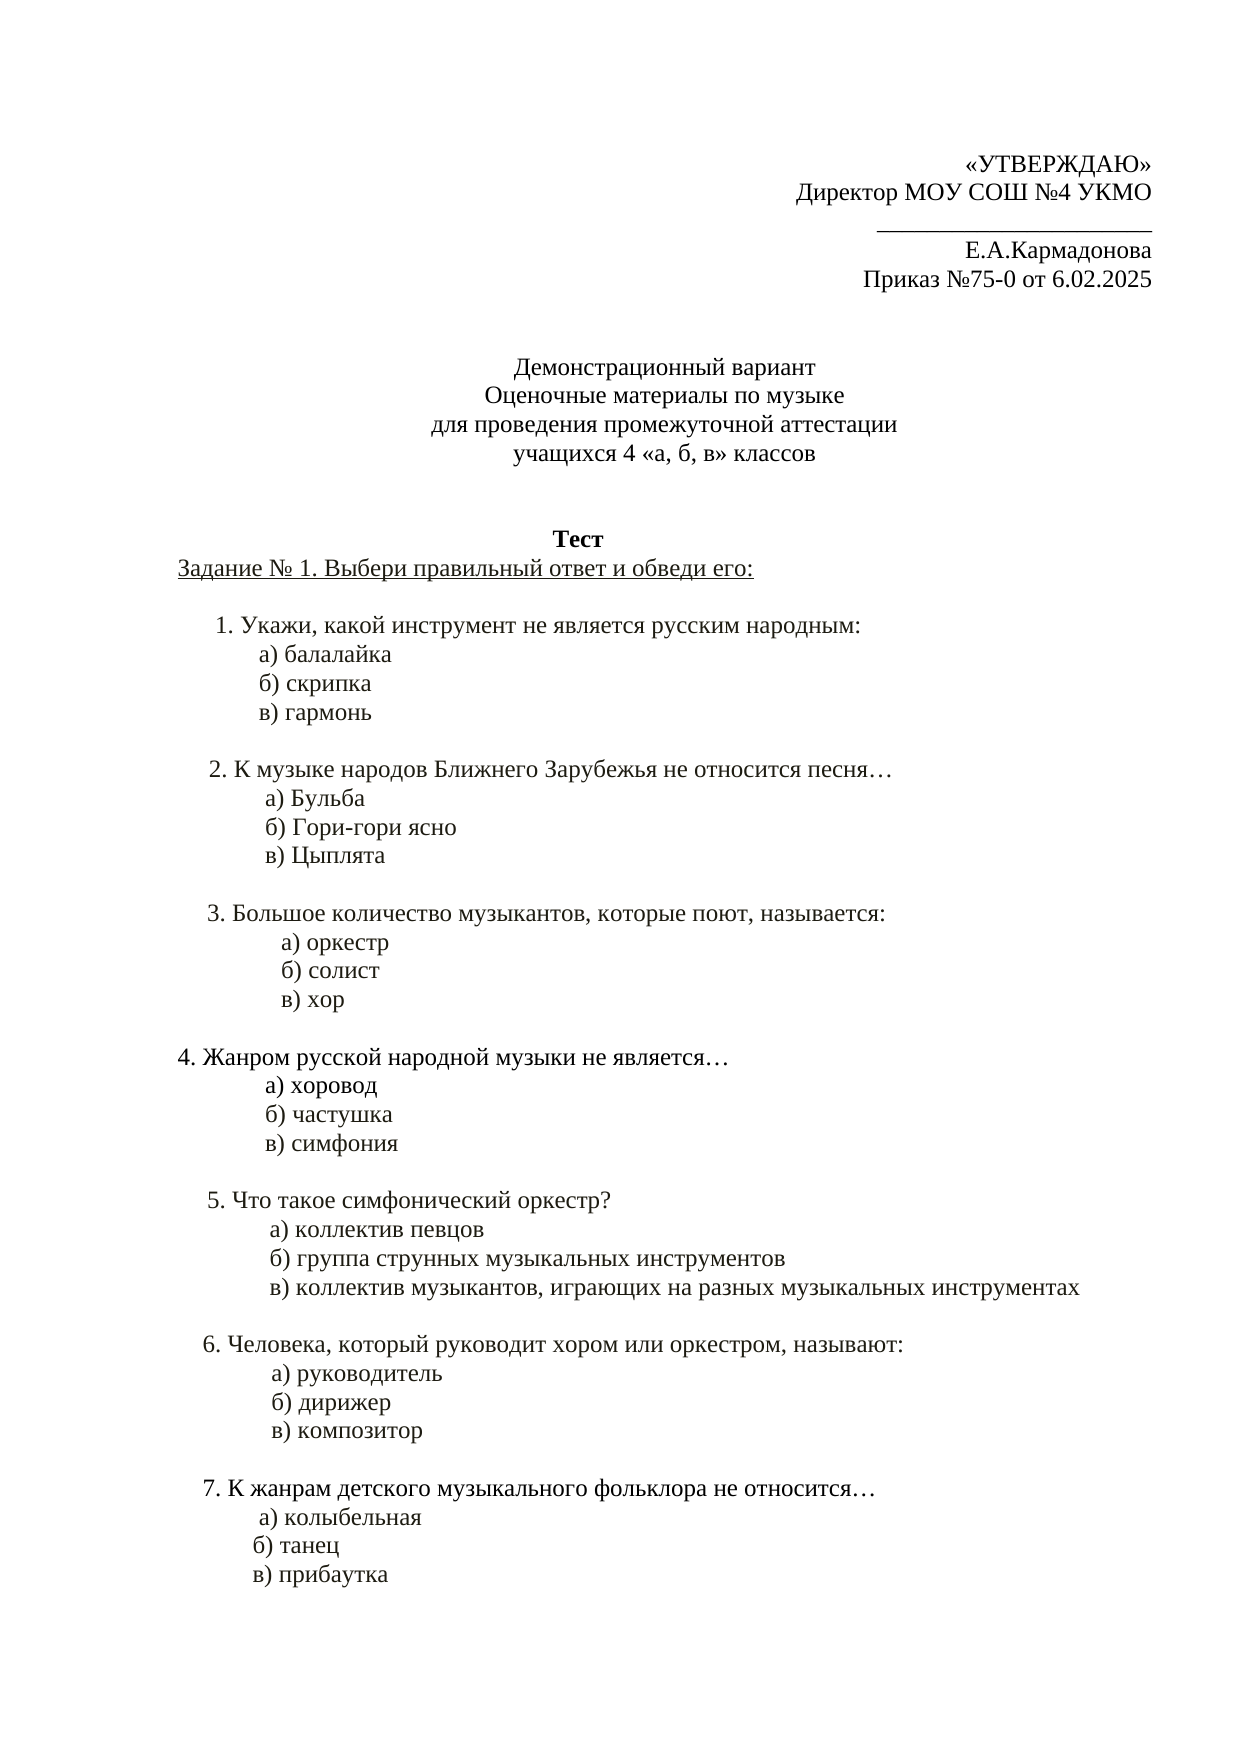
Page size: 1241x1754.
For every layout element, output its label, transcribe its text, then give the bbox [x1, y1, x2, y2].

text а) коллектив певцов [207, 1214, 1152, 1243]
text а) колыбельная [177, 1502, 1152, 1530]
text в) коллектив музыкантов, играющих на разных музыкальных инструментах [207, 1272, 1152, 1300]
text б) Гори-гори ясно [177, 812, 1152, 840]
text в) прибаутка [177, 1559, 1152, 1588]
text Демонстрационный вариант [177, 352, 1152, 380]
text Е.А.Кармадонова [177, 235, 1152, 264]
text 2. К музыке народов Ближнего Зарубежья не относится песня… [177, 754, 1152, 783]
text б) скрипка [177, 668, 1152, 697]
text а) оркестр [251, 927, 1152, 955]
text а) балалайка [177, 639, 1152, 668]
text 4. Жанром русской народной музыки не является… [177, 1042, 1152, 1070]
text Директор МОУ СОШ №4 УКМО [177, 177, 1152, 206]
text учащихся 4 «а, б, в» классов [177, 438, 1152, 467]
text 3. Большое количество музыкантов, которые поют, называется: [177, 898, 1152, 927]
text Оценочные материалы по музыке [177, 380, 1152, 409]
text для проведения промежуточной аттестации [177, 409, 1152, 438]
text 5. Что такое симфонический оркестр? [207, 1185, 1152, 1214]
text в) композитор [177, 1415, 1152, 1444]
text а) руководитель [177, 1358, 1152, 1387]
text 7. К жанрам детского музыкального фольклора не относится… [177, 1473, 1152, 1502]
text Приказ №75-0 от 6.02.2025 [177, 264, 1152, 292]
text в) хор [251, 984, 1152, 1013]
text «УТВЕРЖДАЮ» [177, 149, 1152, 177]
text Тест [177, 524, 1152, 553]
text ______________________ [177, 206, 1152, 235]
text б) солист [251, 955, 1152, 984]
text 1. Укажи, какой инструмент не является русским народным: [177, 610, 1152, 639]
text Задание № 1. Выбери правильный ответ и обведи его: [177, 553, 1152, 582]
text б) частушка [177, 1099, 1152, 1128]
text б) группа струнных музыкальных инструментов [207, 1243, 1152, 1272]
text б) дирижер [177, 1387, 1152, 1415]
text а) хоровод [177, 1070, 1152, 1099]
text в) гармонь [177, 697, 1152, 725]
text 6. Человека, который руководит хором или оркестром, называют: [177, 1329, 1152, 1358]
text в) Цыплята [177, 840, 1152, 869]
text б) танец [177, 1530, 1152, 1559]
text в) симфония [177, 1128, 1152, 1157]
text а) Бульба [177, 783, 1152, 812]
